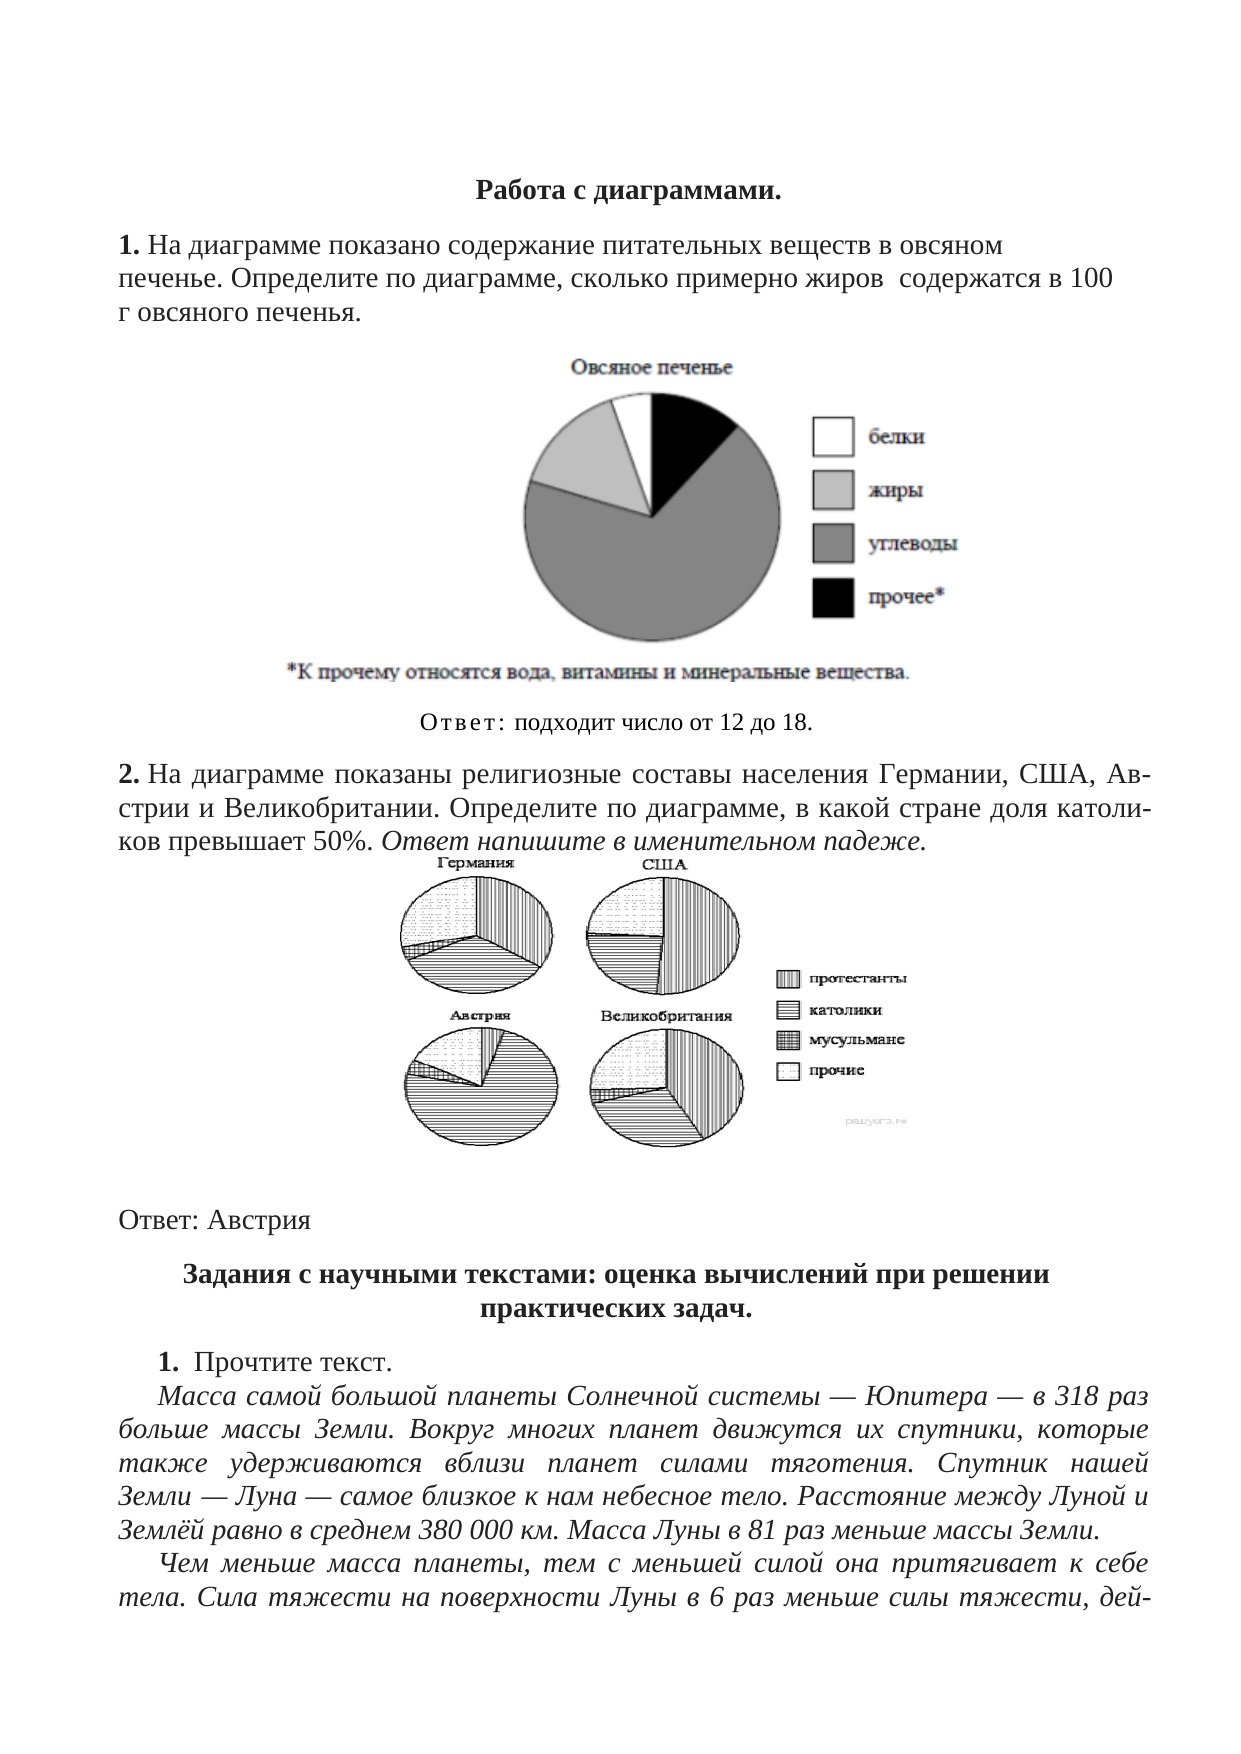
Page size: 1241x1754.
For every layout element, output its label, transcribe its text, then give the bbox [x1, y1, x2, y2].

text 2. На диаграмме показаны религиозные составы населения Германии, США, Австрии и Великобритании. Определите по диаграмме, в какой стране доля католиков превышает 50%. Ответ напишите в именительном падеже. [118, 756, 1152, 857]
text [118, 1546, 1152, 1613]
text 1. На диаграмме показано содержание питательных веществ в овсяном печенье. Определите по диаграмме, сколько примерно жиров содержатся в 100 г овсяного печенья. [118, 227, 1114, 327]
text Работа с диаграммами. [118, 172, 1114, 206]
text Масса самой большой планеты Солнечной системы — Юпитера — в 318 раз больше массы Земли. Вокруг многих планет движутся их спутники, которые также удерживаются вблизи планет силами тяготения. Спутник нашей Земли — Луна — самое близкое к нам небесное тело. Расстояние между Луной и Землёй равно в среднем 380 000 км. Масса Луны в 81 раз меньше массы Земли. [118, 1378, 1152, 1546]
text Ответ: подходит число от 12 до 18. [118, 702, 1114, 736]
picture [268, 348, 964, 682]
text Ответ: Австрия [118, 1202, 1114, 1236]
text Задания с научными текстами: оценка вычислений при решении практических задач. [118, 1256, 1114, 1323]
picture [400, 857, 909, 1148]
text 1. Прочтите текст. [118, 1344, 1152, 1378]
